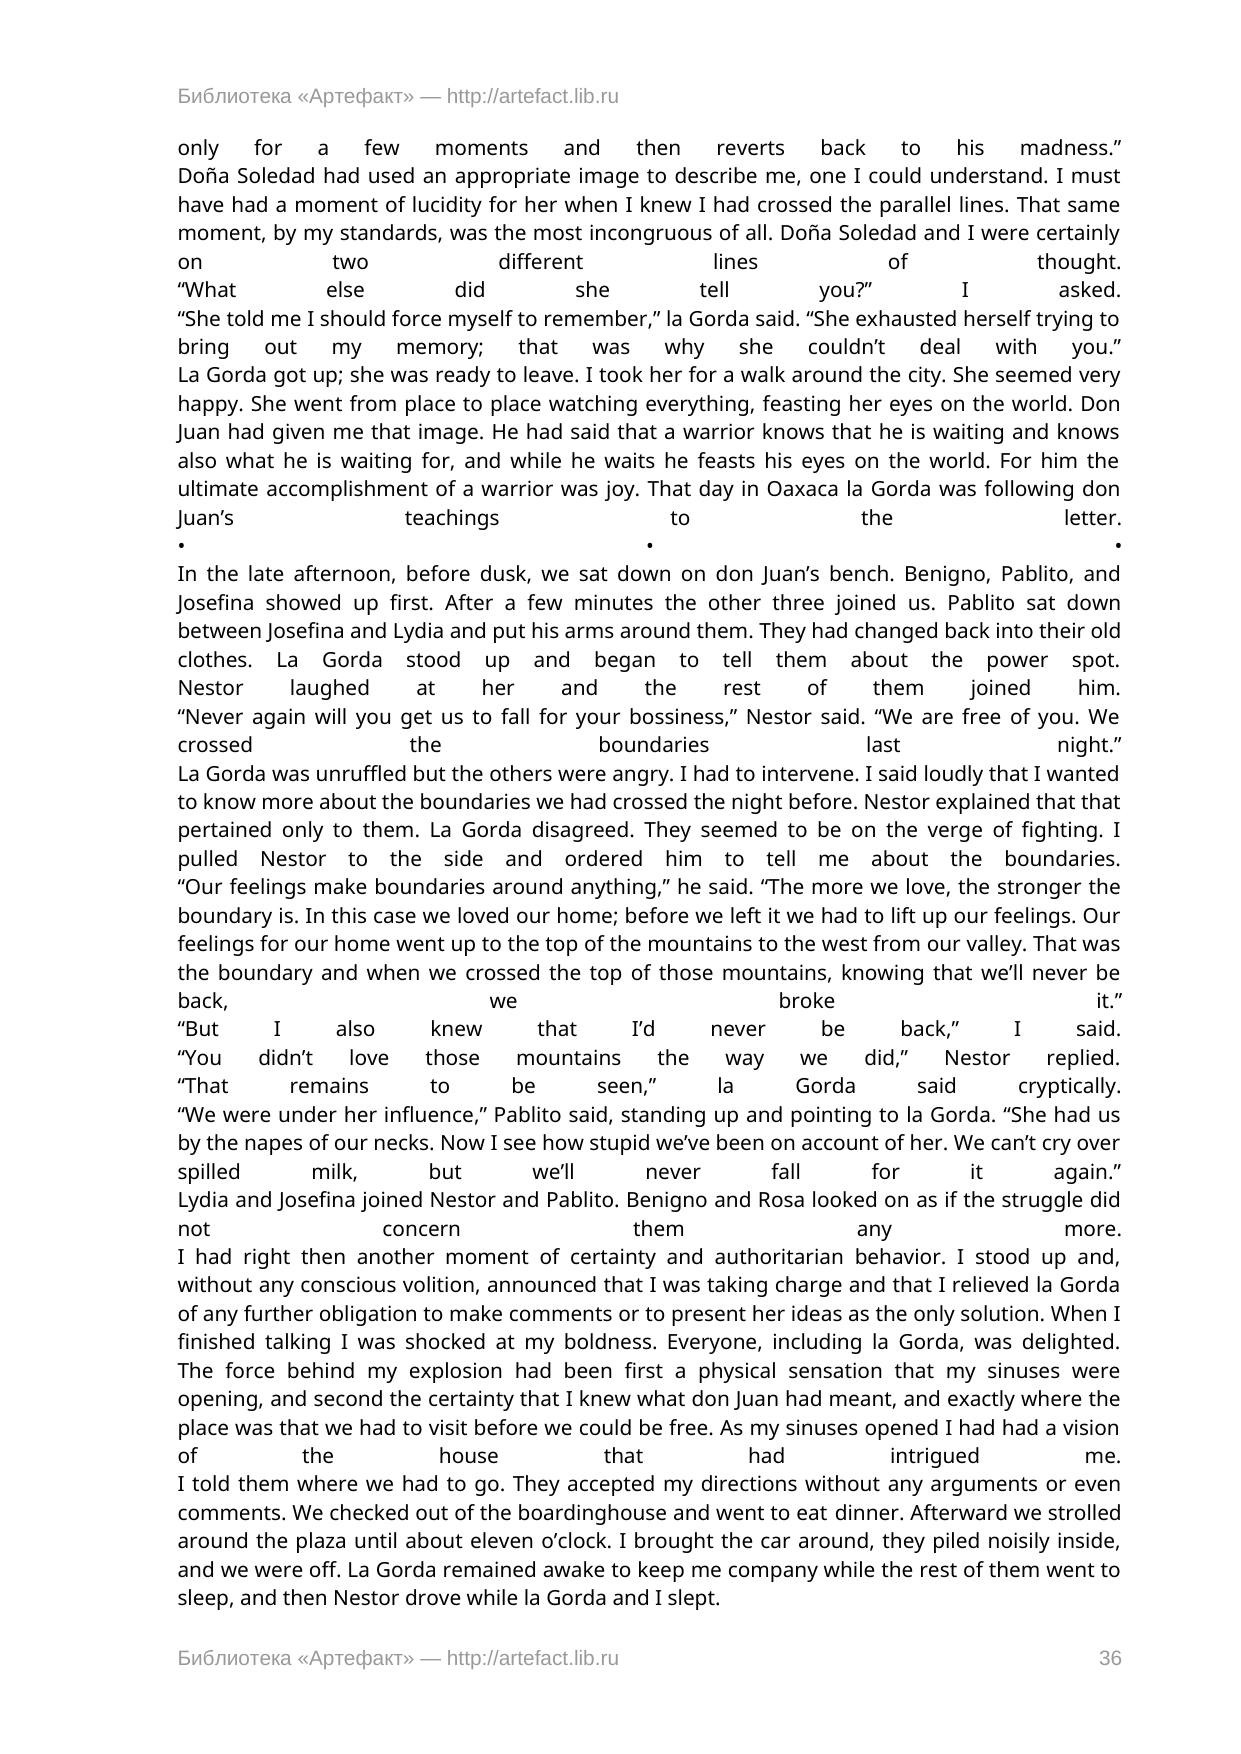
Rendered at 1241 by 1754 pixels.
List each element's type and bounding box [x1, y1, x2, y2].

text [177, 133, 1122, 1612]
